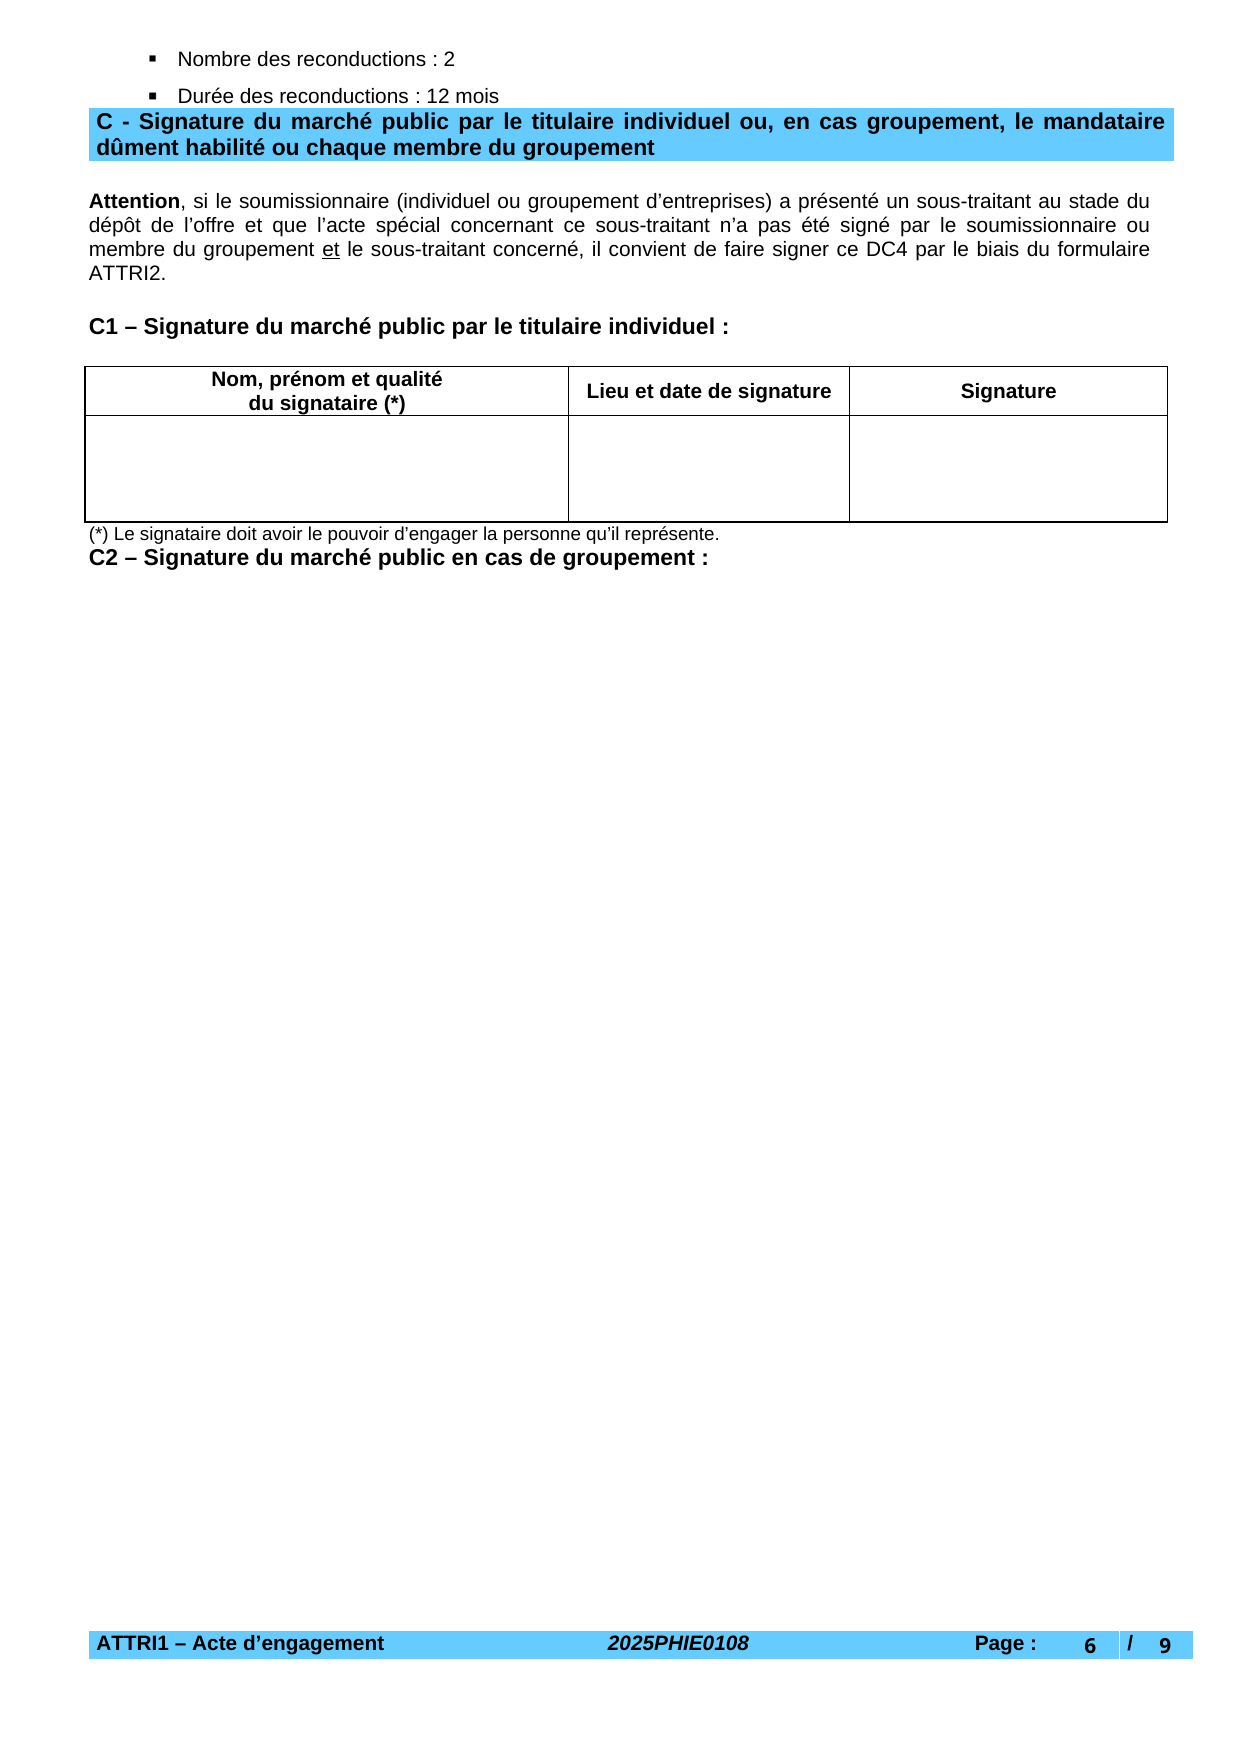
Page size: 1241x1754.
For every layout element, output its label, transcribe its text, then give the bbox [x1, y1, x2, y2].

table_header C - Signature du marché public par le titulaire individuel ou, en cas groupement, le mandataire dûment habilité ou chaque membre du groupement [89, 108, 1174, 161]
text C1 – Signature du marché public par le titulaire individuel : [89, 313, 1152, 340]
text Attention, si le soumissionnaire (individuel ou groupement d’entreprises) a présenté un sous-traitant au stade du dépôt de l’offre et que l’acte spécial concernant ce sous-traitant n’a pas été signé par le soumissionnaire ou membre du groupement et le sous-traitant concerné, il convient de faire signer ce DC4 par le biais du formulaire ATTRI2. [89, 189, 1152, 285]
text (*) Le signataire doit avoir le pouvoir d’engager la personne qu’il représente. [89, 523, 1152, 544]
text C2 – Signature du marché public en cas de groupement : [89, 544, 1152, 570]
list Nombre des reconductions : 2 [148, 47, 1152, 71]
table_header Nom, prénom et qualité du signataire (*) [86, 367, 568, 415]
table_header Signature [850, 367, 1167, 415]
list Durée des reconductions : 12 mois [148, 84, 1152, 108]
table_cell [569, 416, 849, 521]
table_header Lieu et date de signature [569, 367, 849, 415]
table_cell [86, 416, 568, 521]
table_cell [850, 416, 1167, 521]
